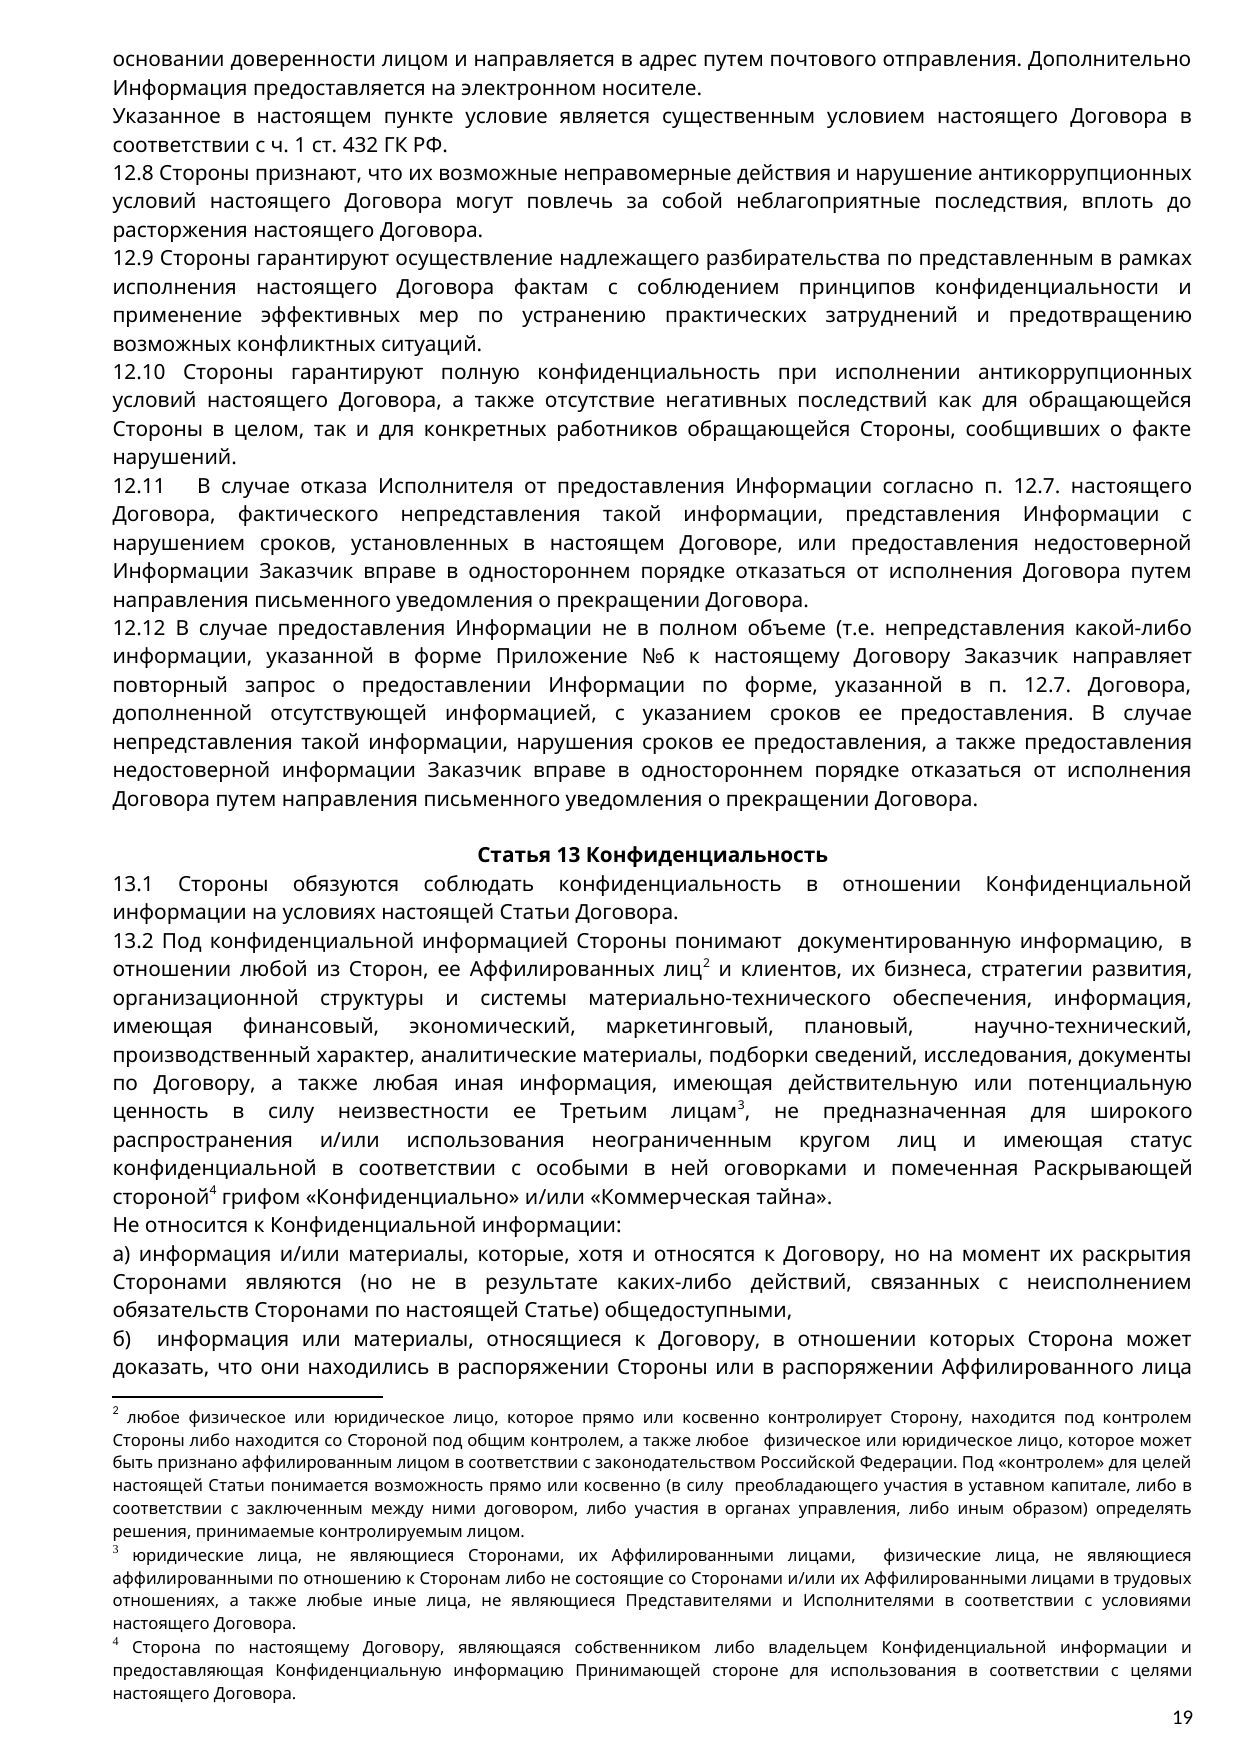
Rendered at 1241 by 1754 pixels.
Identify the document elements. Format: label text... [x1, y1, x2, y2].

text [112, 1324, 1193, 1381]
list 12.9 Стороны гарантируют осуществление надлежащего разбирательства по представленным в рамках исполнения настоящего Договора фактам с соблюдением принципов конфиденциальности и применение эффективных мер по устранению практических затруднений и предотвращению возможных конфликтных ситуаций. [112, 243, 1193, 357]
list 12.8 Стороны признают, что их возможные неправомерные действия и нарушение антикоррупционных условий настоящего Договора могут повлечь за собой неблагоприятные последствия, вплоть до расторжения настоящего Договора. [112, 158, 1193, 243]
list 13.2 Под конфиденциальной информацией Стороны понимают документированную информацию, в отношении любой из Сторон, ее Аффилированных лиц и клиентов, их бизнеса, стратегии развития, организационной структуры и системы материально-технического обеспечения, информация, имеющая финансовый, экономический, маркетинговый, плановый, научно-технический, производственный характер, аналитические материалы, подборки сведений, исследования, документы по Договору, а также любая иная информация, имеющая действительную или потенциальную ценность в силу неизвестности ее Третьим лицам, не предназначенная для широкого распространения и/или использования неограниченным кругом лиц и имеющая статус конфиденциальной в соответствии с особыми в ней оговорками и помеченная Раскрывающей стороной грифом «Конфиденциально» и/или «Коммерческая тайна». [112, 926, 1193, 1210]
list 12.11 В случае отказа Исполнителя от предоставления Информации согласно п. 12.7. настоящего Договора, фактического непредставления такой информации, представления Информации с нарушением сроков, установленных в настоящем Договоре, или предоставления недостоверной Информации Заказчик вправе в одностороннем порядке отказаться от исполнения Договора путем направления письменного уведомления о прекращении Договора. [112, 471, 1193, 613]
text Не относится к Конфиденциальной информации: [112, 1210, 1193, 1239]
text а) информация и/или материалы, которые, хотя и относятся к Договору, но на момент их раскрытия Сторонами являются (но не в результате каких-либо действий, связанных с неисполнением обязательств Сторонами по настоящей Статье) общедоступными, [112, 1239, 1193, 1324]
list 12.12 В случае предоставления Информации не в полном объеме (т.е. непредставления какой-либо информации, указанной в форме Приложение №6 к настоящему Договору Заказчик направляет повторный запрос о предоставлении Информации по форме, указанной в п. 12.7. Договора, дополненной отсутствующей информацией, с указанием сроков ее предоставления. В случае непредставления такой информации, нарушения сроков ее предоставления, а также предоставления недостоверной информации Заказчик вправе в одностороннем порядке отказаться от исполнения Договора путем направления письменного уведомления о прекращении Договора. [112, 613, 1193, 812]
list Указанное в настоящем пункте условие является существенным условием настоящего Договора в соответствии с ч. 1 ст. 432 ГК РФ. [112, 101, 1193, 158]
text 13.1 Стороны обязуются соблюдать конфиденциальность в отношении Конфиденциальной информации на условиях настоящей Статьи Договора. [112, 869, 1193, 926]
list 12.10 Стороны гарантируют полную конфиденциальность при исполнении антикоррупционных условий настоящего Договора, а также отсутствие негативных последствий как для обращающейся Стороны в целом, так и для конкретных работников обращающейся Стороны, сообщивших о факте нарушений. [112, 357, 1193, 471]
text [112, 44, 1193, 101]
subtitle Статья 13 Конфиденциальность [112, 841, 1193, 869]
